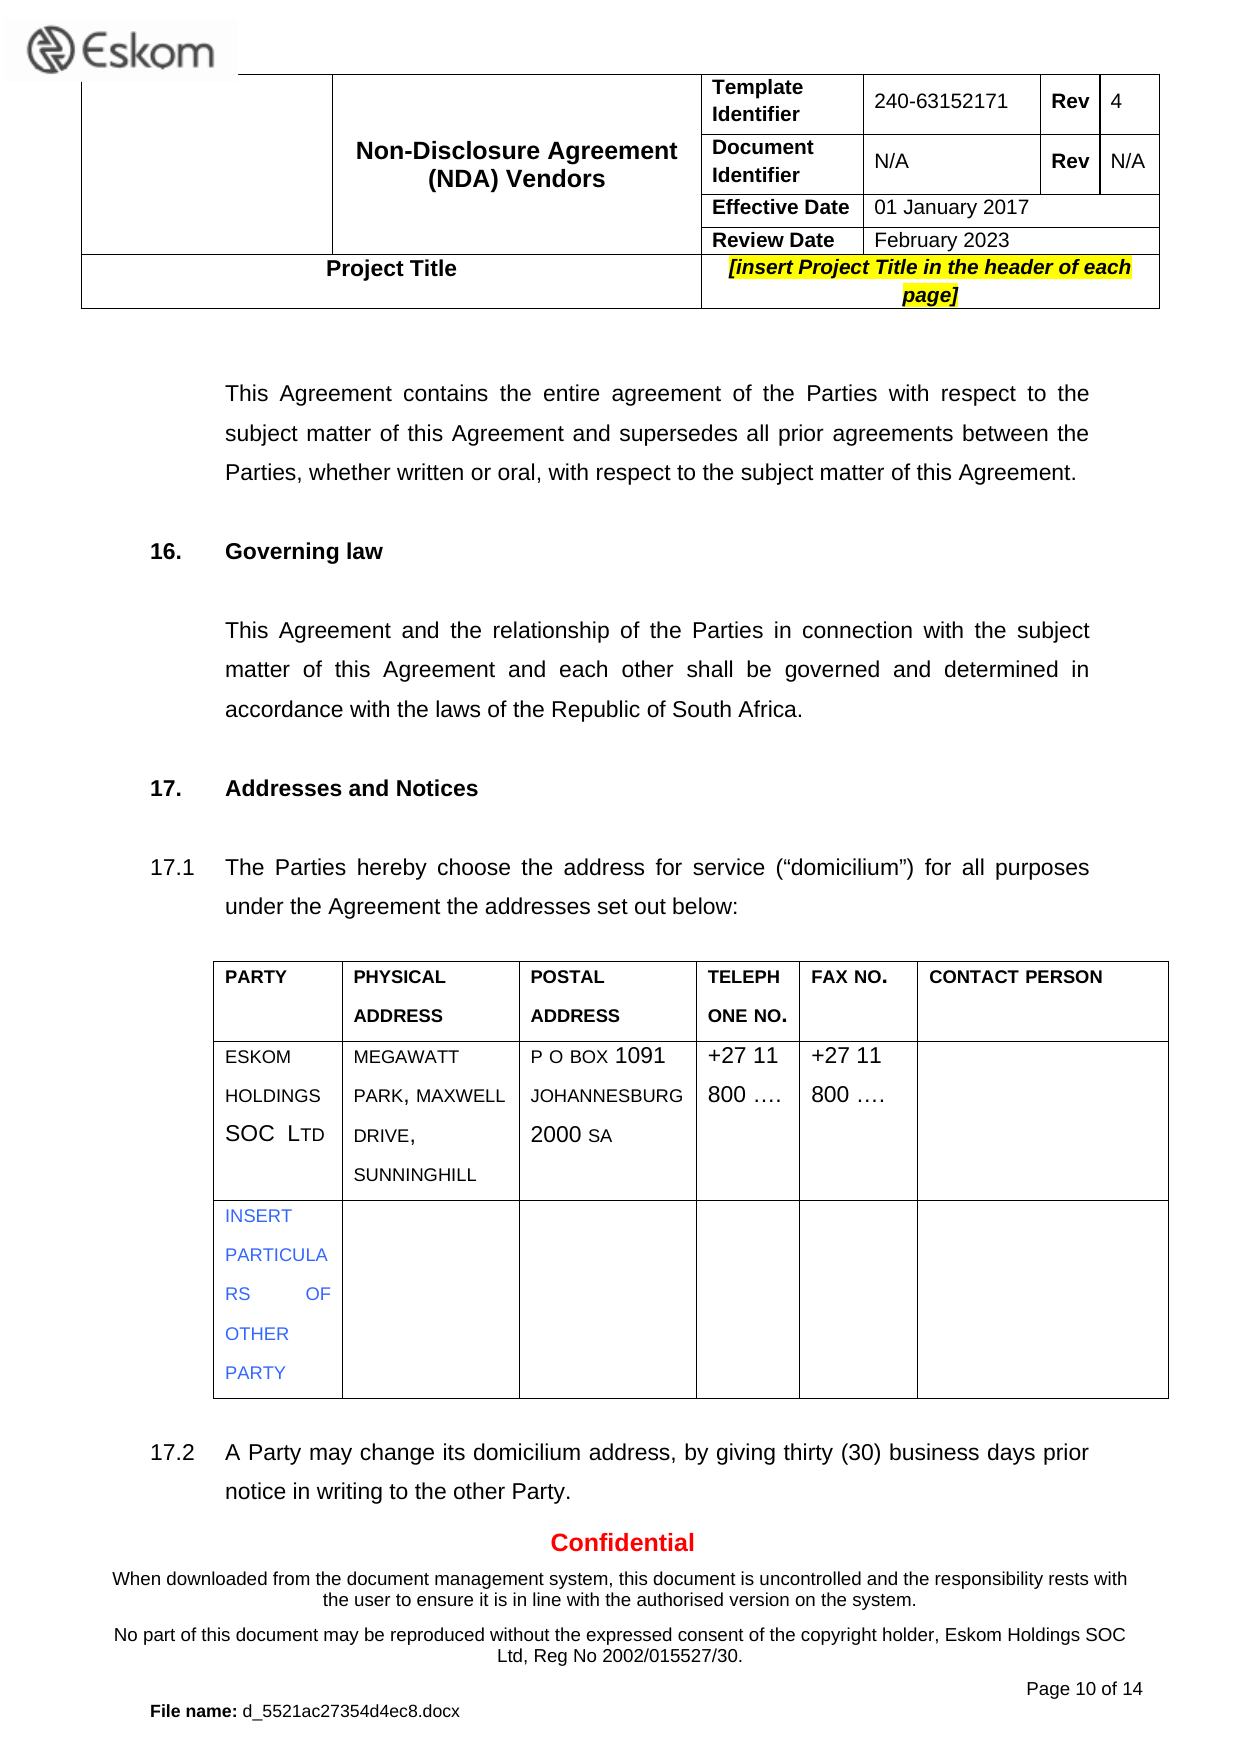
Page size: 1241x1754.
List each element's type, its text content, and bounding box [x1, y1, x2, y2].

text This Agreement contains the entire agreement of the Parties with respect to the subject matter of this Agreement and supersedes all prior agreements between the Parties, whether written or oral, with respect to the subject matter of this Agreement. [150, 380, 1090, 485]
text 16. Governing law [150, 538, 1090, 564]
text 17. Addresses and Notices [150, 775, 1090, 801]
table_cell [520, 1201, 696, 1398]
text 17.2 A Party may change its domicilium address, by giving thirty (30) business days prior notice in writing to the other Party. [150, 1439, 1090, 1504]
table_cell [800, 1201, 917, 1398]
table_header postal address [520, 962, 696, 1041]
table_cell insert particulars of other party [214, 1201, 342, 1398]
table_header contact person [918, 962, 1168, 1041]
table_cell +27 11 800 …. [800, 1042, 917, 1200]
table_cell megawatt park, maxwell drive, sunninghill [343, 1042, 519, 1200]
table_header telephone no. [697, 962, 799, 1041]
text 17.1 The Parties hereby choose the address for service (“domicilium”) for all purposes under the Agreement the addresses set out below: [150, 854, 1090, 919]
table_cell [697, 1201, 799, 1398]
table_cell [918, 1201, 1168, 1398]
table_cell p o box 1091 johannesburg 2000 sa [520, 1042, 696, 1200]
table_cell +27 11 800 …. [697, 1042, 799, 1200]
table_header fax no. [800, 962, 917, 1041]
table_header party [214, 962, 342, 1041]
table_header physical address [343, 962, 519, 1041]
table_cell [343, 1201, 519, 1398]
table_cell eskom holdingsSOC Ltd [214, 1042, 342, 1200]
text This Agreement and the relationship of the Parties in connection with the subject matter of this Agreement and each other shall be governed and determined in accordance with the laws of the Republic of South Africa. [150, 617, 1090, 722]
table_cell [918, 1042, 1168, 1200]
